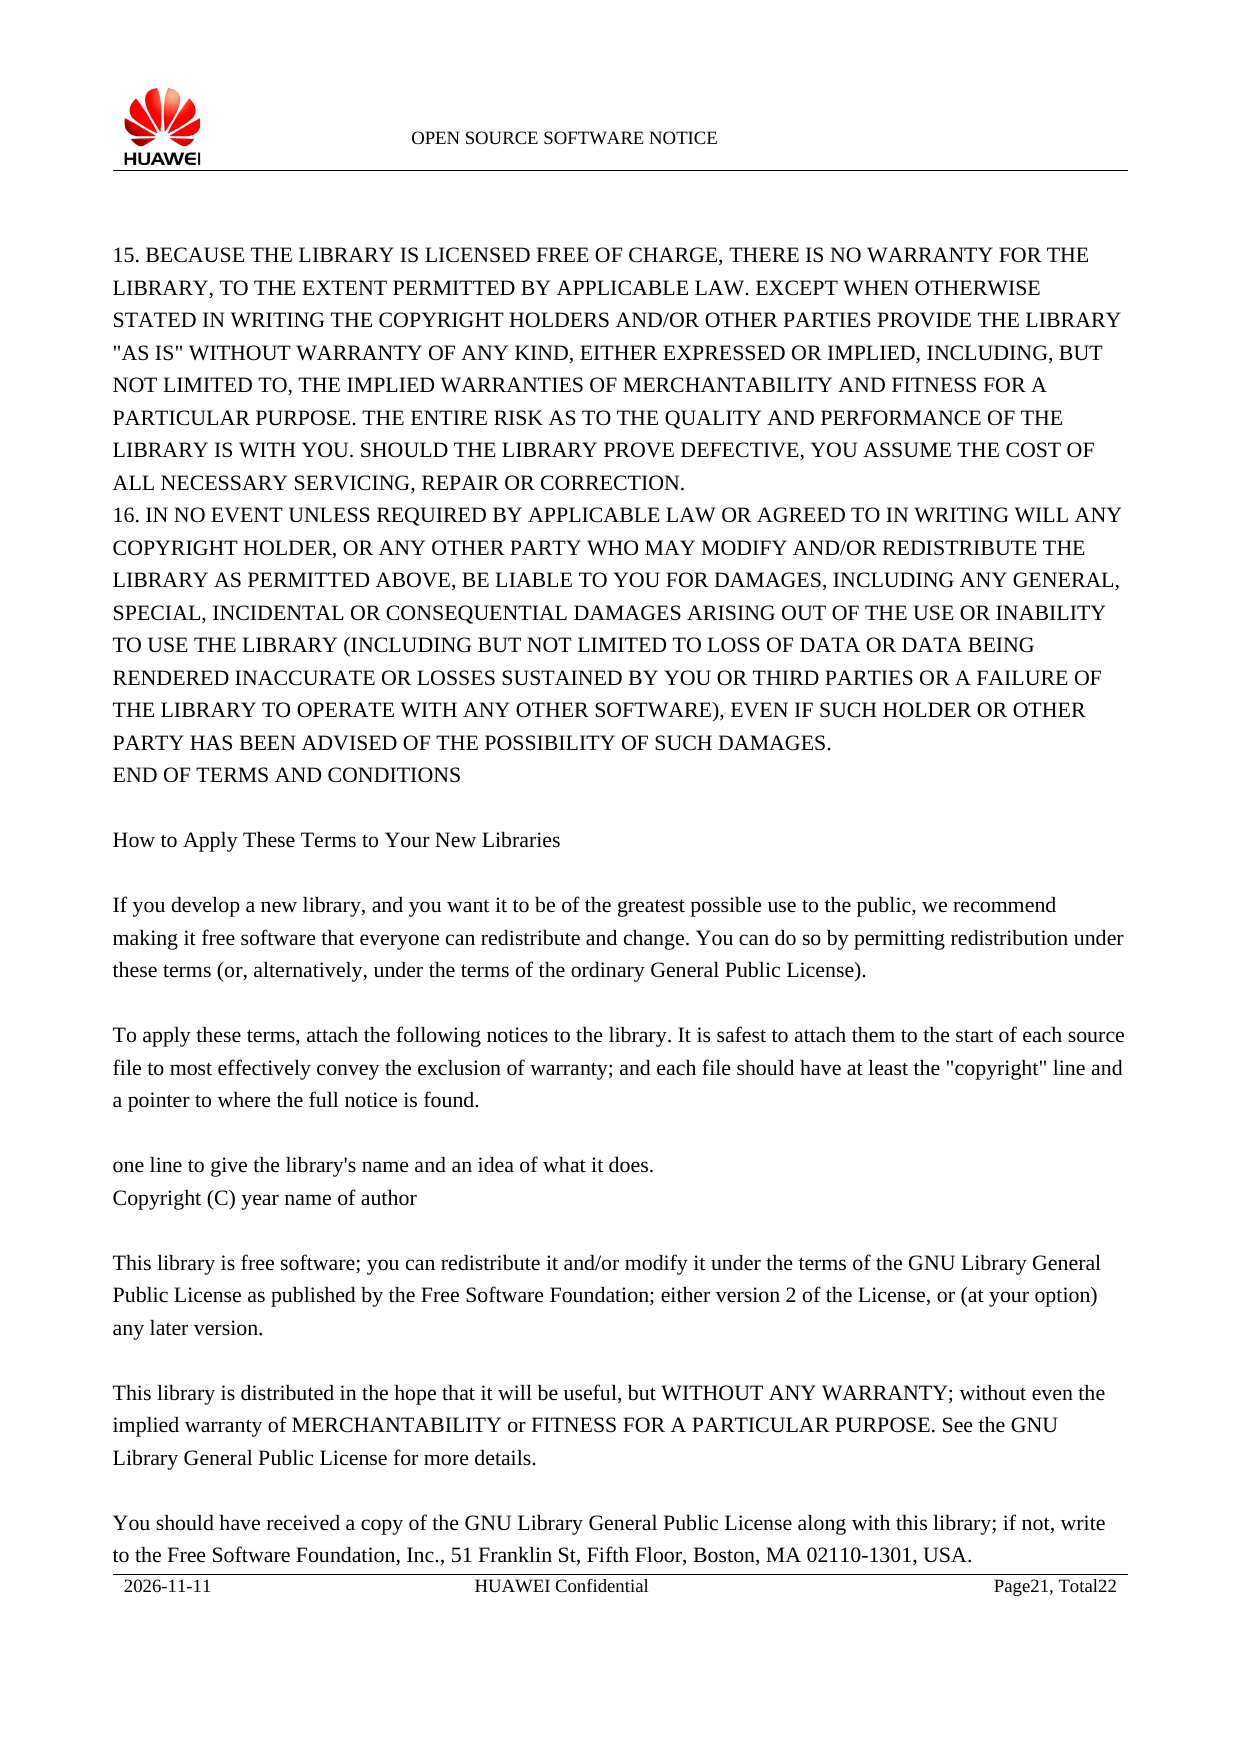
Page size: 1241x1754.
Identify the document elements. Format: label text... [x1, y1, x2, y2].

picture [124, 88, 201, 165]
